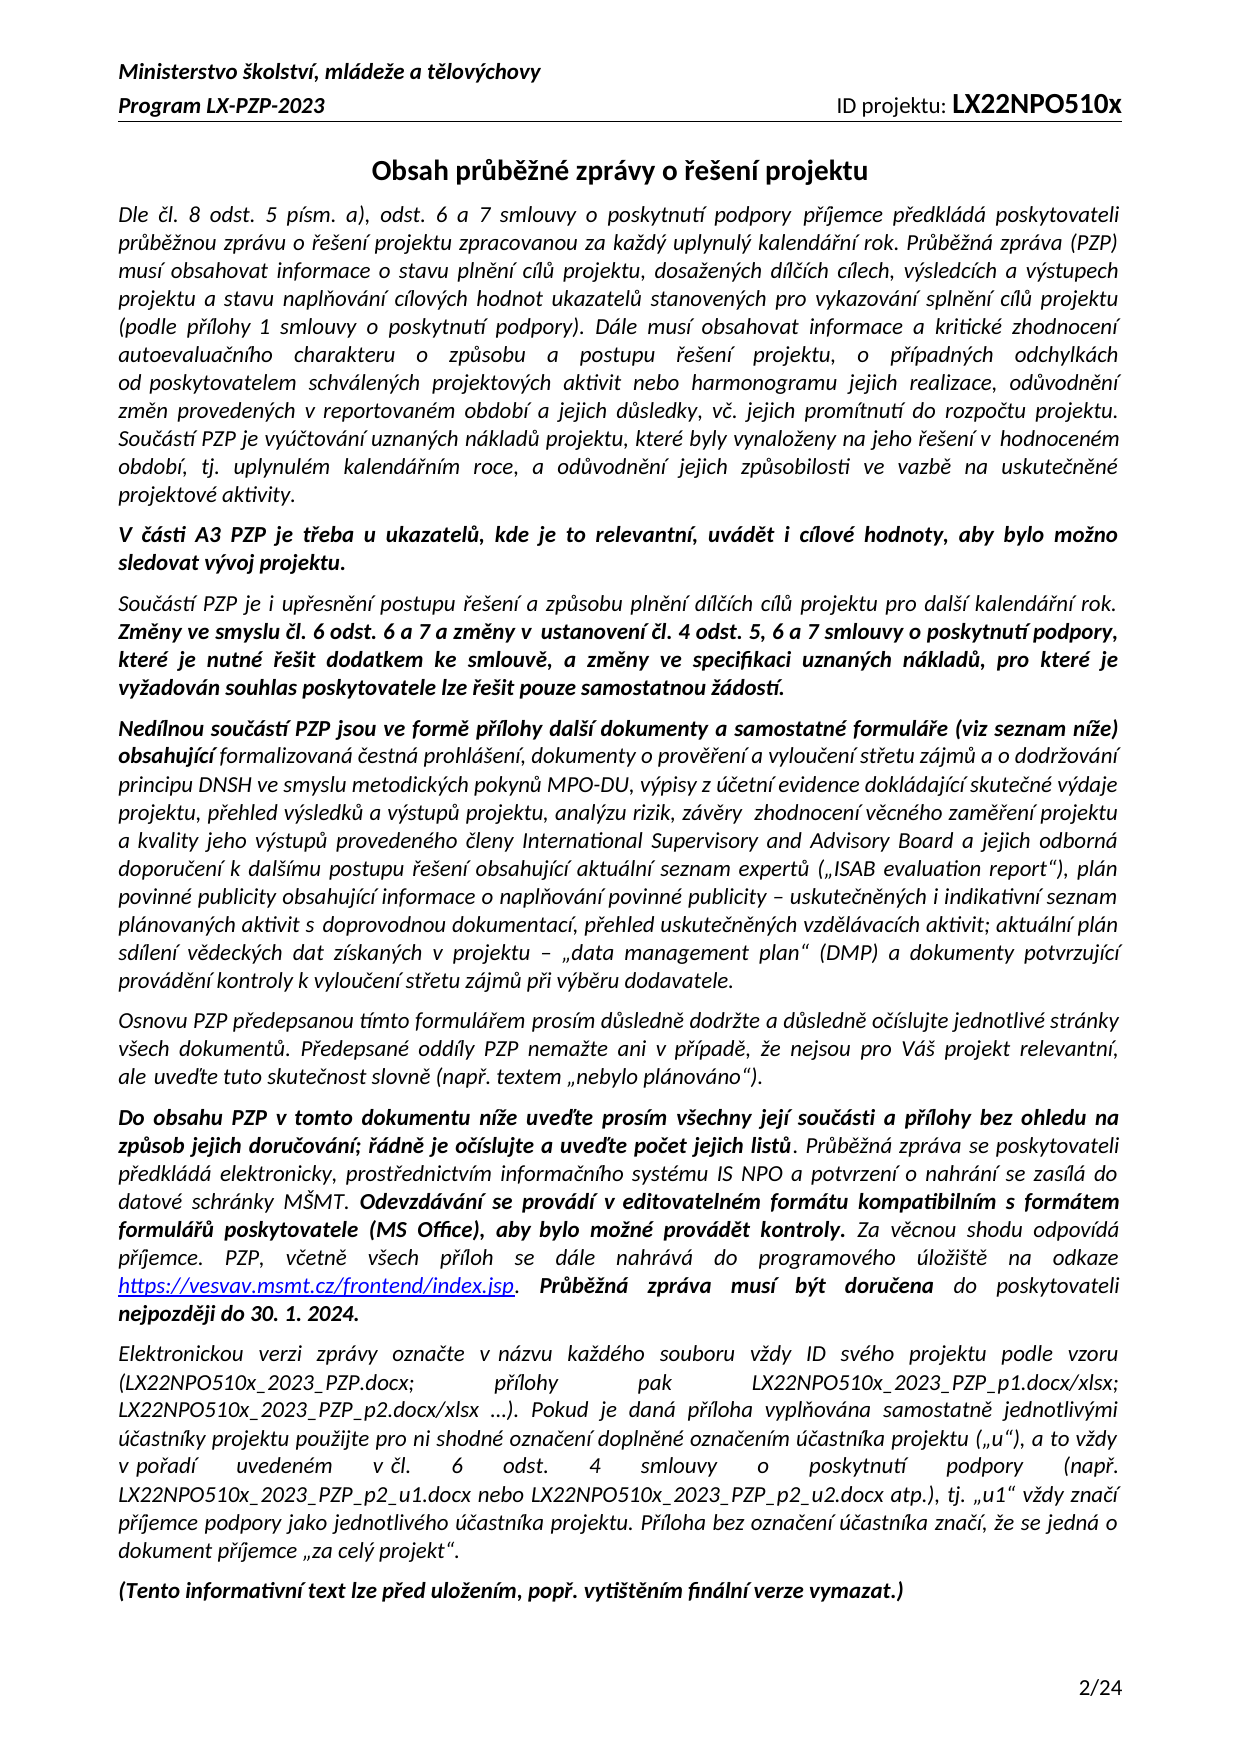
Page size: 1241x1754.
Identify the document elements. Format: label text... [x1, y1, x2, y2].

text Do obsahu PZP v tomto dokumentu níže uveďte prosím všechny její součásti a přílohy bez ohledu na způsob jejich doručování; řádně je očíslujte a uveďte počet jejich listů. Průběžná zpráva se poskytovateli předkládá elektronicky, prostřednictvím informačního systému IS NPO a potvrzení o nahrání se zasílá do datové schránky MŠMT. Odevzdávání se provádí v editovatelném formátu kompatibilním s formátem formulářů poskytovatele (MS Office), aby bylo možné provádět kontroly. Za věcnou shodu odpovídá příjemce. PZP, včetně všech příloh se dále nahrává do programového úložiště na odkaze https://vesvav.msmt.cz/frontend/index.jsp. Průběžná zpráva musí být doručena do poskytovateli nejpozději do 30. 1. 2024. [118, 1103, 1122, 1327]
text Dle čl. 8 odst. 5 písm. a), odst. 6 a 7 smlouvy o poskytnutí podpory příjemce předkládá poskytovateli průběžnou zprávu o řešení projektu zpracovanou za každý uplynulý kalendářní rok. Průběžná zpráva (PZP) musí obsahovat informace o stavu plnění cílů projektu, dosažených dílčích cílech, výsledcích a výstupech projektu a stavu naplňování cílových hodnot ukazatelů stanovených pro vykazování splnění cílů projektu (podle přílohy 1 smlouvy o poskytnutí podpory). Dále musí obsahovat informace a kritické zhodnocení autoevaluačního charakteru o způsobu a postupu řešení projektu, o případných odchylkách od poskytovatelem schválených projektových aktivit nebo harmonogramu jejich realizace, odůvodnění změn provedených v reportovaném období a jejich důsledky, vč. jejich promítnutí do rozpočtu projektu. Součástí PZP je vyúčtování uznaných nákladů projektu, které byly vynaloženy na jeho řešení v hodnoceném období, tj. uplynulém kalendářním roce, a odůvodnění jejich způsobilosti ve vazbě na uskutečněné projektové aktivity. [118, 200, 1122, 508]
text Obsah průběžné zprávy o řešení projektu [118, 152, 1122, 187]
text Osnovu PZP předepsanou tímto formulářem prosím důsledně dodržte a důsledně očíslujte jednotlivé stránky všech dokumentů. Předepsané oddíly PZP nemažte ani v případě, že nejsou pro Váš projekt relevantní, ale uveďte tuto skutečnost slovně (např. textem „nebylo plánováno“). [118, 1006, 1122, 1090]
text Nedílnou součástí PZP jsou ve formě přílohy další dokumenty a samostatné formuláře (viz seznam níže) obsahující formalizovaná čestná prohlášení, dokumenty o prověření a vyloučení střetu zájmů a o dodržování principu DNSH ve smyslu metodických pokynů MPO-DU, výpisy z účetní evidence dokládající skutečné výdaje projektu, přehled výsledků a výstupů projektu, analýzu rizik, závěry zhodnocení věcného zaměření projektu a kvality jeho výstupů provedeného členy International Supervisory and Advisory Board a jejich odborná doporučení k dalšímu postupu řešení obsahující aktuální seznam expertů („ISAB evaluation report“), plán povinné publicity obsahující informace o naplňování povinné publicity – uskutečněných i indikativní seznam plánovaných aktivit s doprovodnou dokumentací, přehled uskutečněných vzdělávacích aktivit; aktuální plán sdílení vědeckých dat získaných v projektu – „data management plan“ (DMP) a dokumenty potvrzující provádění kontroly k vyloučení střetu zájmů při výběru dodavatele. [118, 714, 1122, 994]
text Elektronickou verzi zprávy označte v názvu každého souboru vždy ID svého projektu podle vzoru (LX22NPO510x_2023_PZP.docx; přílohy pak LX22NPO510x_2023_PZP_p1.docx/xlsx; LX22NPO510x_2023_PZP_p2.docx/xlsx …). Pokud je daná příloha vyplňována samostatně jednotlivými účastníky projektu použijte pro ni shodné označení doplněné označením účastníka projektu („u“), a to vždy v pořadí uvedeném v čl. 6 odst. 4 smlouvy o poskytnutí podpory (např. LX22NPO510x_2023_PZP_p2_u1.docx nebo LX22NPO510x_2023_PZP_p2_u2.docx atp.), tj. „u1“ vždy značí příjemce podpory jako jednotlivého účastníka projektu. Příloha bez označení účastníka značí, že se jedná o dokument příjemce „za celý projekt“. [118, 1339, 1122, 1564]
text V části A3 PZP je třeba u ukazatelů, kde je to relevantní, uvádět i cílové hodnoty, aby bylo možno sledovat vývoj projektu. [118, 521, 1122, 577]
text (Tento informativní text lze před uložením, popř. vytištěním finální verze vymazat.) [118, 1576, 1122, 1604]
text Součástí PZP je i upřesnění postupu řešení a způsobu plnění dílčích cílů projektu pro další kalendářní rok. Změny ve smyslu čl. 6 odst. 6 a 7 a změny v ustanovení čl. 4 odst. 5, 6 a 7 smlouvy o poskytnutí podpory, které je nutné řešit dodatkem ke smlouvě, a změny ve specifikaci uznaných nákladů, pro které je vyžadován souhlas poskytovatele lze řešit pouze samostatnou žádostí. [118, 589, 1122, 701]
